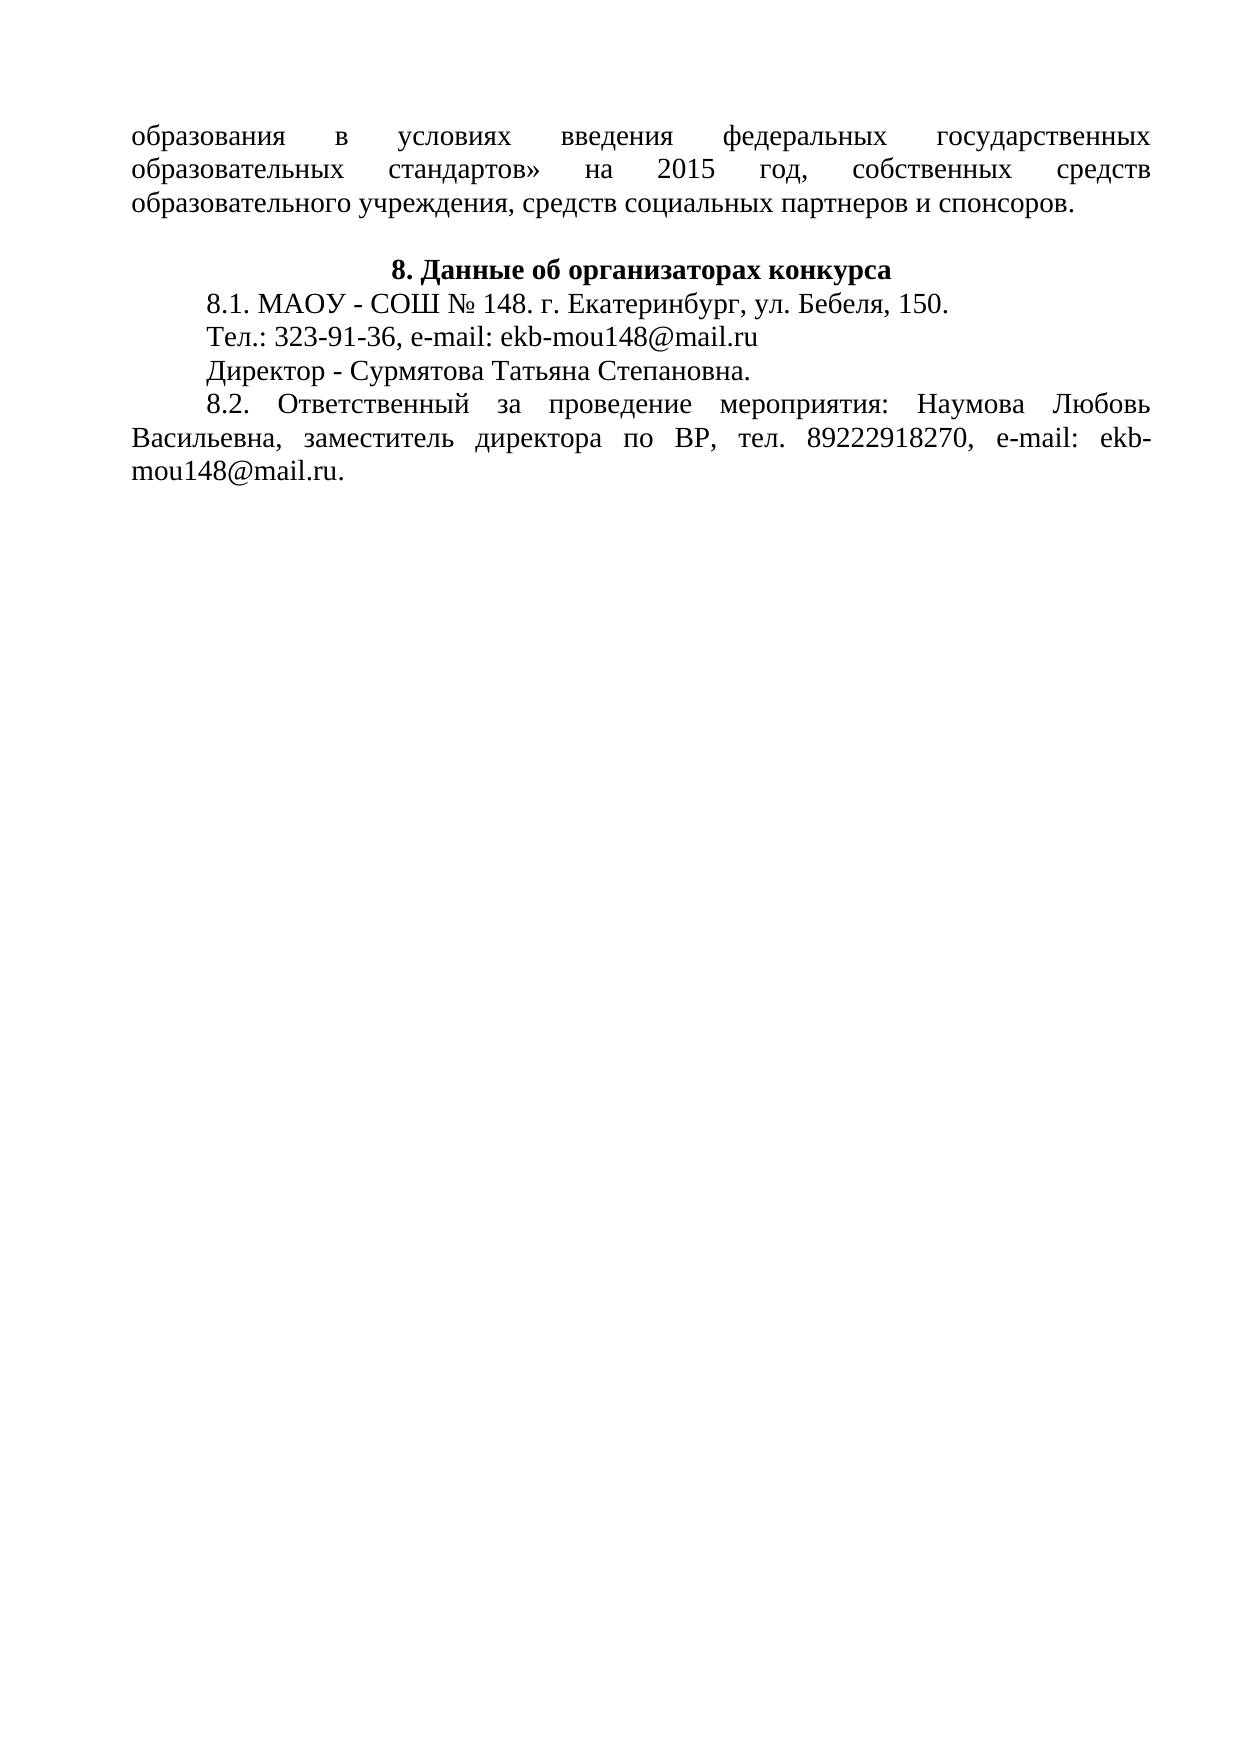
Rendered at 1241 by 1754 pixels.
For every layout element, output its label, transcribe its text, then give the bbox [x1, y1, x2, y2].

text 8.1. МАОУ - СОШ № 148. г. Екатеринбург, ул. Бебеля, 150. [131, 286, 1152, 319]
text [131, 118, 1152, 219]
text Тел.: 323-91-36, e-mail: ekb-mou148@mail.ru [131, 319, 1152, 353]
text 8.2. Ответственный за проведение мероприятия: Наумова Любовь Васильевна, заместитель директора по ВР, тел. 89222918270, e-mail: ekb-mou148@mail.ru. [131, 386, 1152, 487]
text 8. Данные об организаторах конкурса [131, 252, 1152, 286]
text Директор - Сурмятова Татьяна Степановна. [131, 353, 1152, 386]
